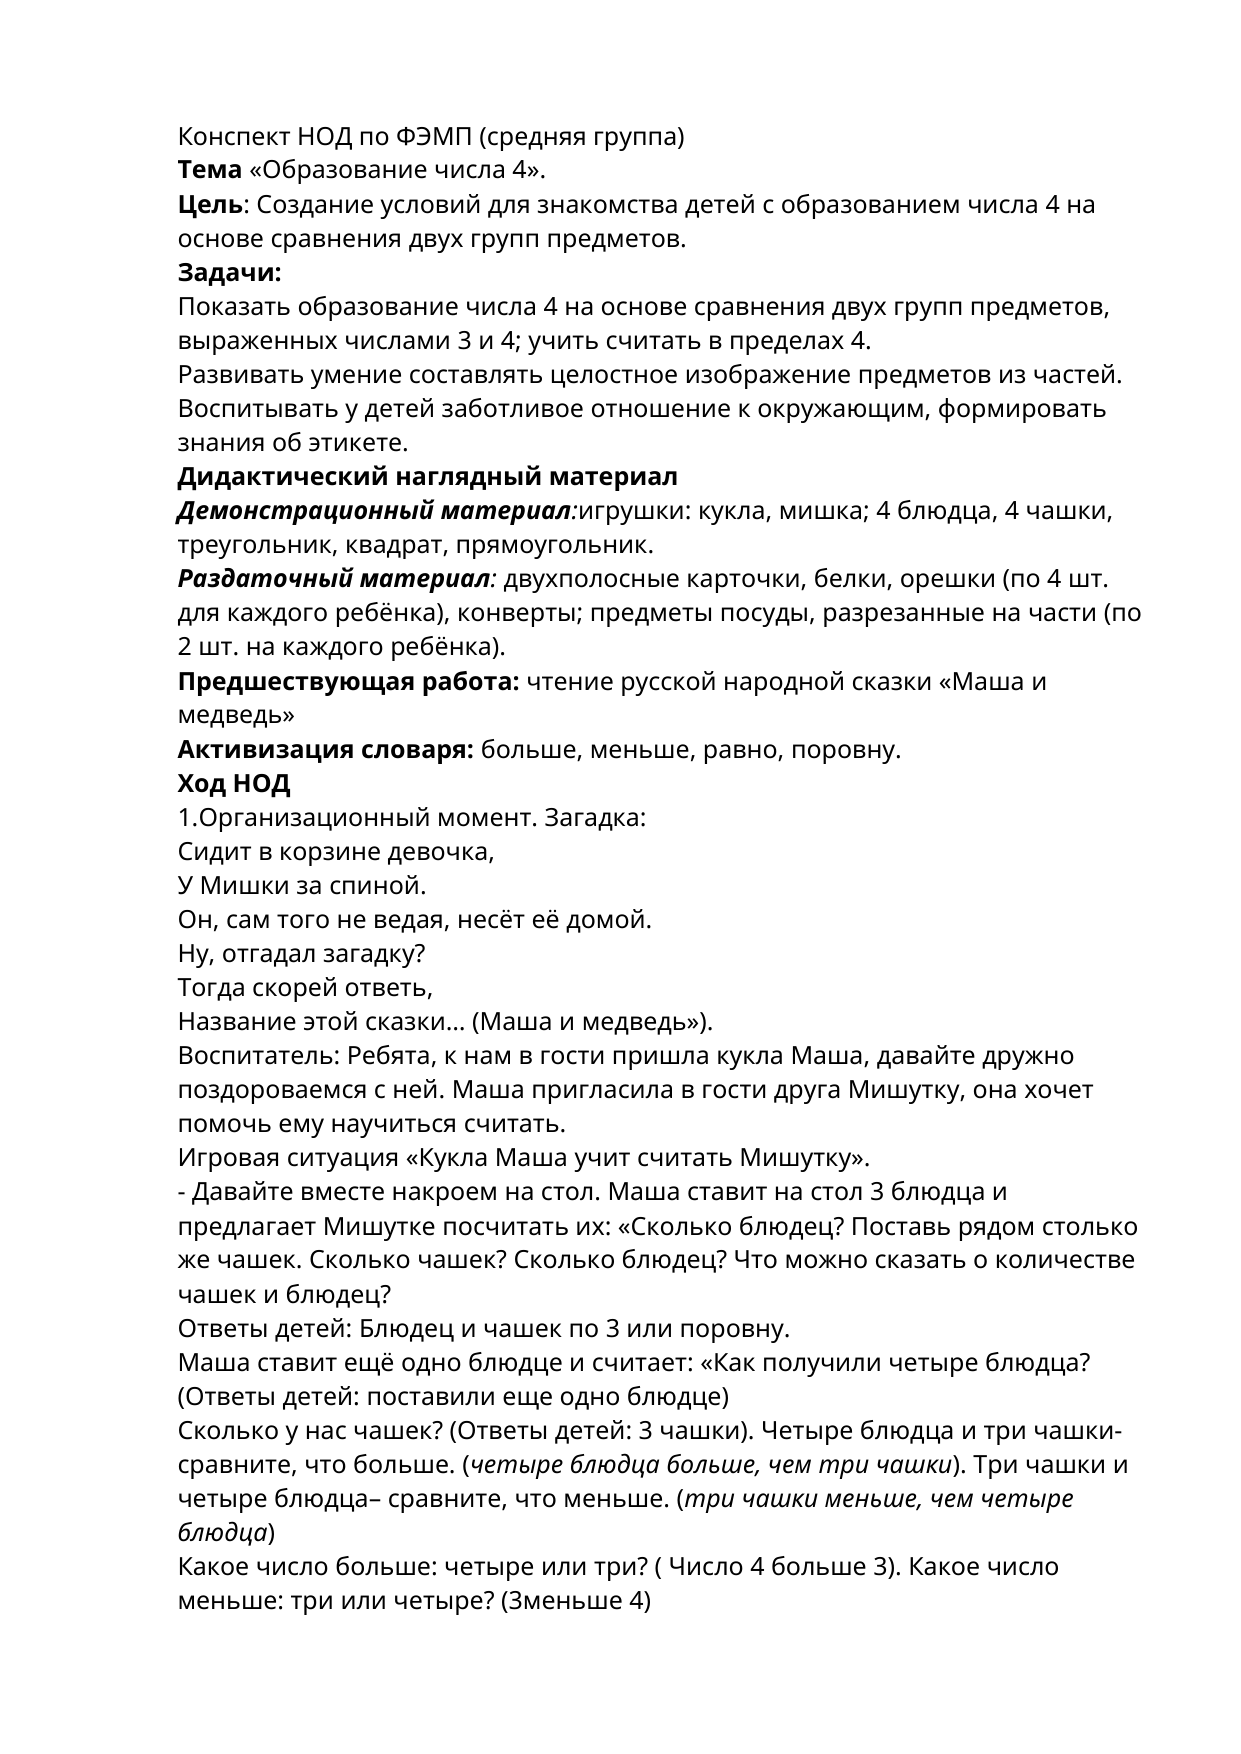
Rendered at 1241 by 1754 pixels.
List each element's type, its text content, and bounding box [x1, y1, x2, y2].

text Предшествующая работа: чтение русской народной сказки «Маша и медведь» [177, 663, 1152, 731]
text Воспитатель: Ребята, к нам в гости пришла кукла Маша, давайте дружно поздороваемся с ней. Маша пригласила в гости друга Мишутку, она хочет помочь ему научиться считать. [177, 1038, 1152, 1140]
text Цель: Создание условий для знакомства детей с образованием числа 4 на основе сравнения двух групп предметов. [177, 186, 1152, 254]
text Ну, отгадал загадку? [177, 936, 1152, 970]
text Дидактический наглядный материал [177, 459, 1152, 493]
text Маша ставит ещё одно блюдце и считает: «Как получили четыре блюдца? (Ответы детей: поставили еще одно блюдце) [177, 1344, 1152, 1412]
text Воспитывать у детей заботливое отношение к окружающим, формировать знания об этикете. [177, 391, 1152, 459]
text Какое число больше: четыре или три? ( Число 4 больше 3). Какое число меньше: три или четыре? (3меньше 4) [177, 1549, 1152, 1617]
text Демонстрационный материал:игрушки: кукла, мишка; 4 блюдца, 4 чашки, треугольник, квадрат, прямоугольник. [177, 493, 1152, 561]
text Развивать умение составлять целостное изображение предметов из частей. [177, 357, 1152, 391]
text Раздаточный материал: двухполосные карточки, белки, орешки (по 4 шт. для каждого ребёнка), конверты; предметы посуды, разрезанные на части (по 2 шт. на каждого ребёнка). [177, 561, 1152, 663]
text Показать образование числа 4 на основе сравнения двух групп предметов, выраженных числами 3 и 4; учить считать в пределах 4. [177, 288, 1152, 357]
text 1.Организационный момент. Загадка: [177, 799, 1152, 833]
text Тема «Образование числа 4». [177, 152, 1152, 186]
text Ответы детей: Блюдец и чашек по 3 или поровну. [177, 1310, 1152, 1344]
text Название этой сказки… (Маша и медведь»). [177, 1004, 1152, 1038]
text - Давайте вместе накроем на стол. Маша ставит на стол 3 блюдца и предлагает Мишутке посчитать их: «Сколько блюдец? Поставь рядом столько же чашек. Сколько чашек? Сколько блюдец? Что можно сказать о количестве чашек и блюдец? [177, 1174, 1152, 1310]
text Он, сам того не ведая, несёт её домой. [177, 902, 1152, 936]
text Игровая ситуация «Кукла Маша учит считать Мишутку». [177, 1140, 1152, 1174]
text Сколько у нас чашек? (Ответы детей: 3 чашки). Четыре блюдца и три чашки- сравните, что больше. (четыре блюдца больше, чем три чашки). Три чашки и четыре блюдца– сравните, что меньше. (три чашки меньше, чем четыре блюдца) [177, 1412, 1152, 1549]
text У Мишки за спиной. [177, 867, 1152, 902]
text Сидит в корзине девочка, [177, 833, 1152, 867]
text Активизация словаря: больше, меньше, равно, поровну. [177, 731, 1152, 765]
text Тогда скорей ответь, [177, 970, 1152, 1004]
text Конспект НОД по ФЭМП (средняя группа) [177, 118, 1152, 152]
text Ход НОД [177, 765, 1152, 799]
text Задачи: [177, 254, 1152, 288]
